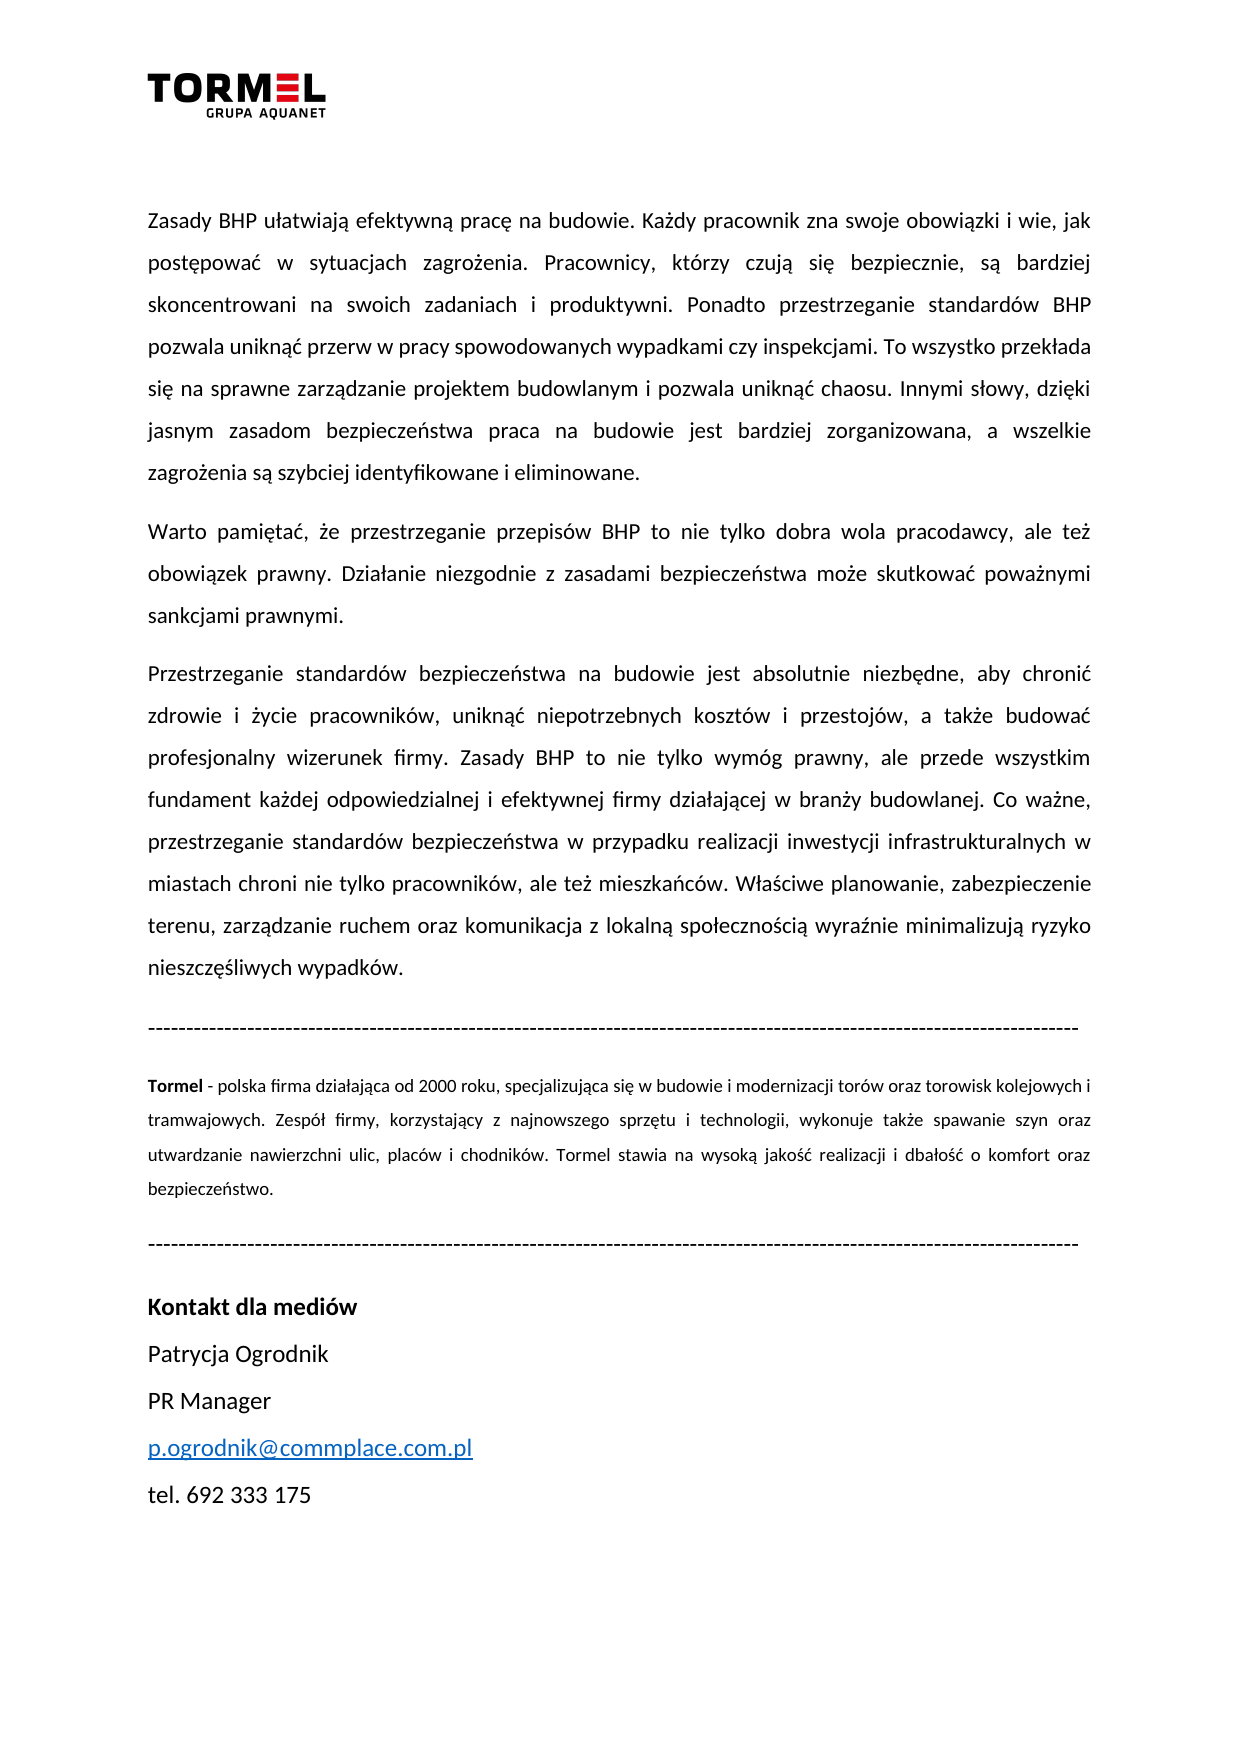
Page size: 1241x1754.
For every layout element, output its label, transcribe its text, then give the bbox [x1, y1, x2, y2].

text Patrycja Ogrodnik [148, 1338, 1093, 1368]
text -------------------------------------------------------------------------------------------------------------------------- [148, 1012, 1093, 1042]
text PR Manager [148, 1385, 1093, 1416]
picture [147, 73, 326, 120]
text Warto pamiętać, że przestrzeganie przepisów BHP to nie tylko dobra wola pracodawcy, ale też obowiązek prawny. Działanie niezgodnie z zasadami bezpieczeństwa może skutkować poważnymi sankcjami prawnymi. [148, 517, 1093, 629]
text Zasady BHP ułatwiają efektywną pracę na budowie. Każdy pracownik zna swoje obowiązki i wie, jak postępować w sytuacjach zagrożenia. Pracownicy, którzy czują się bezpiecznie, są bardziej skoncentrowani na swoich zadaniach i produktywni. Ponadto przestrzeganie standardów BHP pozwala uniknąć przerw w pracy spowodowanych wypadkami czy inspekcjami. To wszystko przekłada się na sprawne zarządzanie projektem budowlanym i pozwala uniknąć chaosu. Innymi słowy, dzięki jasnym zasadom bezpieczeństwa praca na budowie jest bardziej zorganizowana, a wszelkie zagrożenia są szybciej identyfikowane i eliminowane. [148, 206, 1093, 486]
text Przestrzeganie standardów bezpieczeństwa na budowie jest absolutnie niezbędne, aby chronić zdrowie i życie pracowników, uniknąć niepotrzebnych kosztów i przestojów, a także budować profesjonalny wizerunek firmy. Zasady BHP to nie tylko wymóg prawny, ale przede wszystkim fundament każdej odpowiedzialnej i efektywnej firmy działającej w branży budowlanej. Co ważne, przestrzeganie standardów bezpieczeństwa w przypadku realizacji inwestycji infrastrukturalnych w miastach chroni nie tylko pracowników, ale też mieszkańców. Właściwe planowanie, zabezpieczenie terenu, zarządzanie ruchem oraz komunikacja z lokalną społecznością wyraźnie minimalizują ryzyko nieszczęśliwych wypadków. [148, 659, 1093, 981]
text -------------------------------------------------------------------------------------------------------------------------- [148, 1228, 1093, 1259]
text Tormel - polska firma działająca od 2000 roku, specjalizująca się w budowie i modernizacji torów oraz torowisk kolejowych i tramwajowych. Zespół firmy, korzystający z najnowszego sprzętu i technologii, wykonuje także spawanie szyn oraz utwardzanie nawierzchni ulic, placów i chodników. Tormel stawia na wysoką jakość realizacji i dbałość o komfort oraz bezpieczeństwo. [148, 1074, 1093, 1200]
text Kontakt dla mediów [148, 1291, 1093, 1321]
text p.ogrodnik@commplace.com.pl [148, 1432, 1093, 1463]
text tel. 692 333 175 [148, 1479, 1093, 1510]
